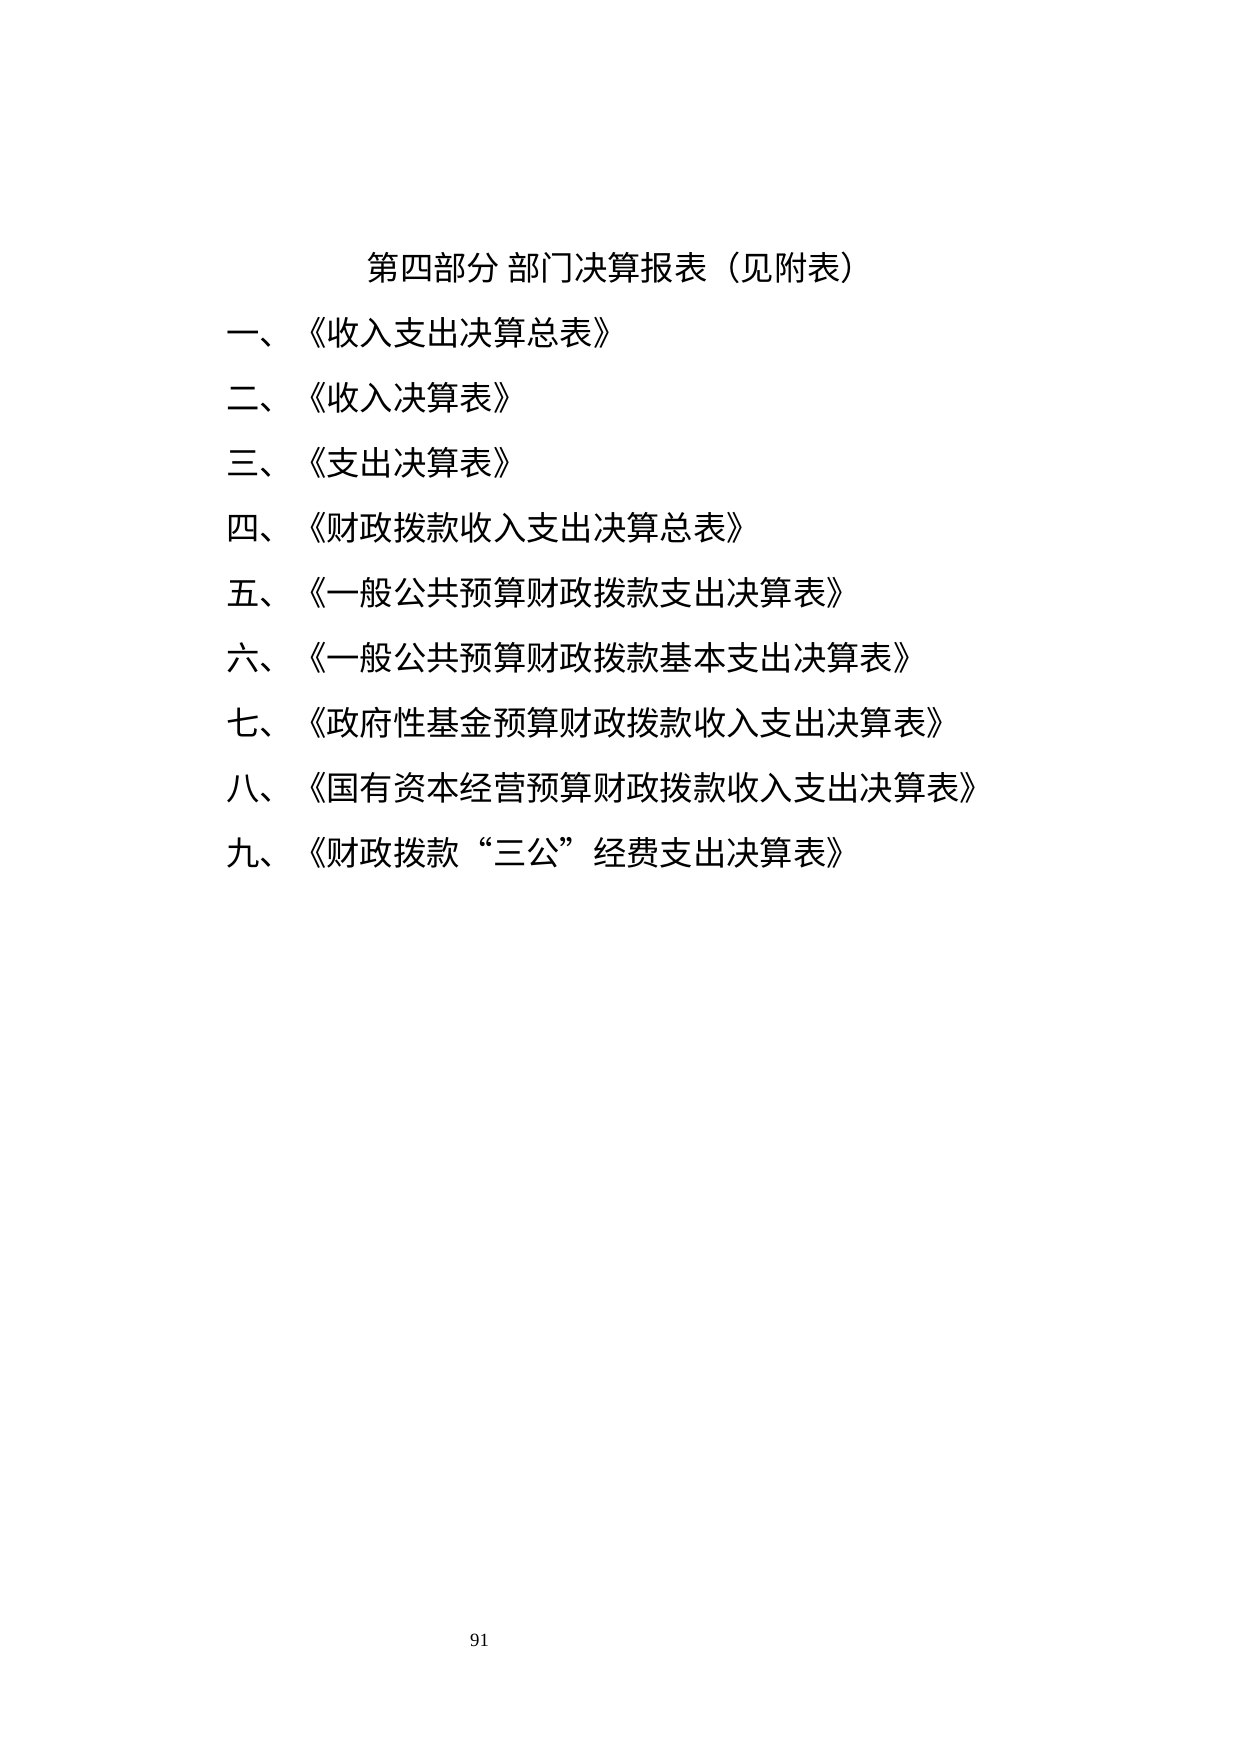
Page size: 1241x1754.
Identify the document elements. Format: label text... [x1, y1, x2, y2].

text 二、《收入决算表》 [159, 363, 1081, 428]
text 九、《财政拨款“三公”经费支出决算表》 [159, 818, 1081, 883]
text 四、《财政拨款收入支出决算总表》 [159, 493, 1081, 558]
text 第四部分 部门决算报表（见附表） [159, 233, 1081, 298]
text 三、《支出决算表》 [159, 428, 1081, 493]
text 八、《国有资本经营预算财政拨款收入支出决算表》 [159, 753, 1081, 818]
text 一、《收入支出决算总表》 [159, 298, 1081, 363]
text 五、《一般公共预算财政拨款支出决算表》 [159, 558, 1081, 623]
text 六、《一般公共预算财政拨款基本支出决算表》 [159, 623, 1081, 688]
text 七、《政府性基金预算财政拨款收入支出决算表》 [159, 688, 1081, 753]
